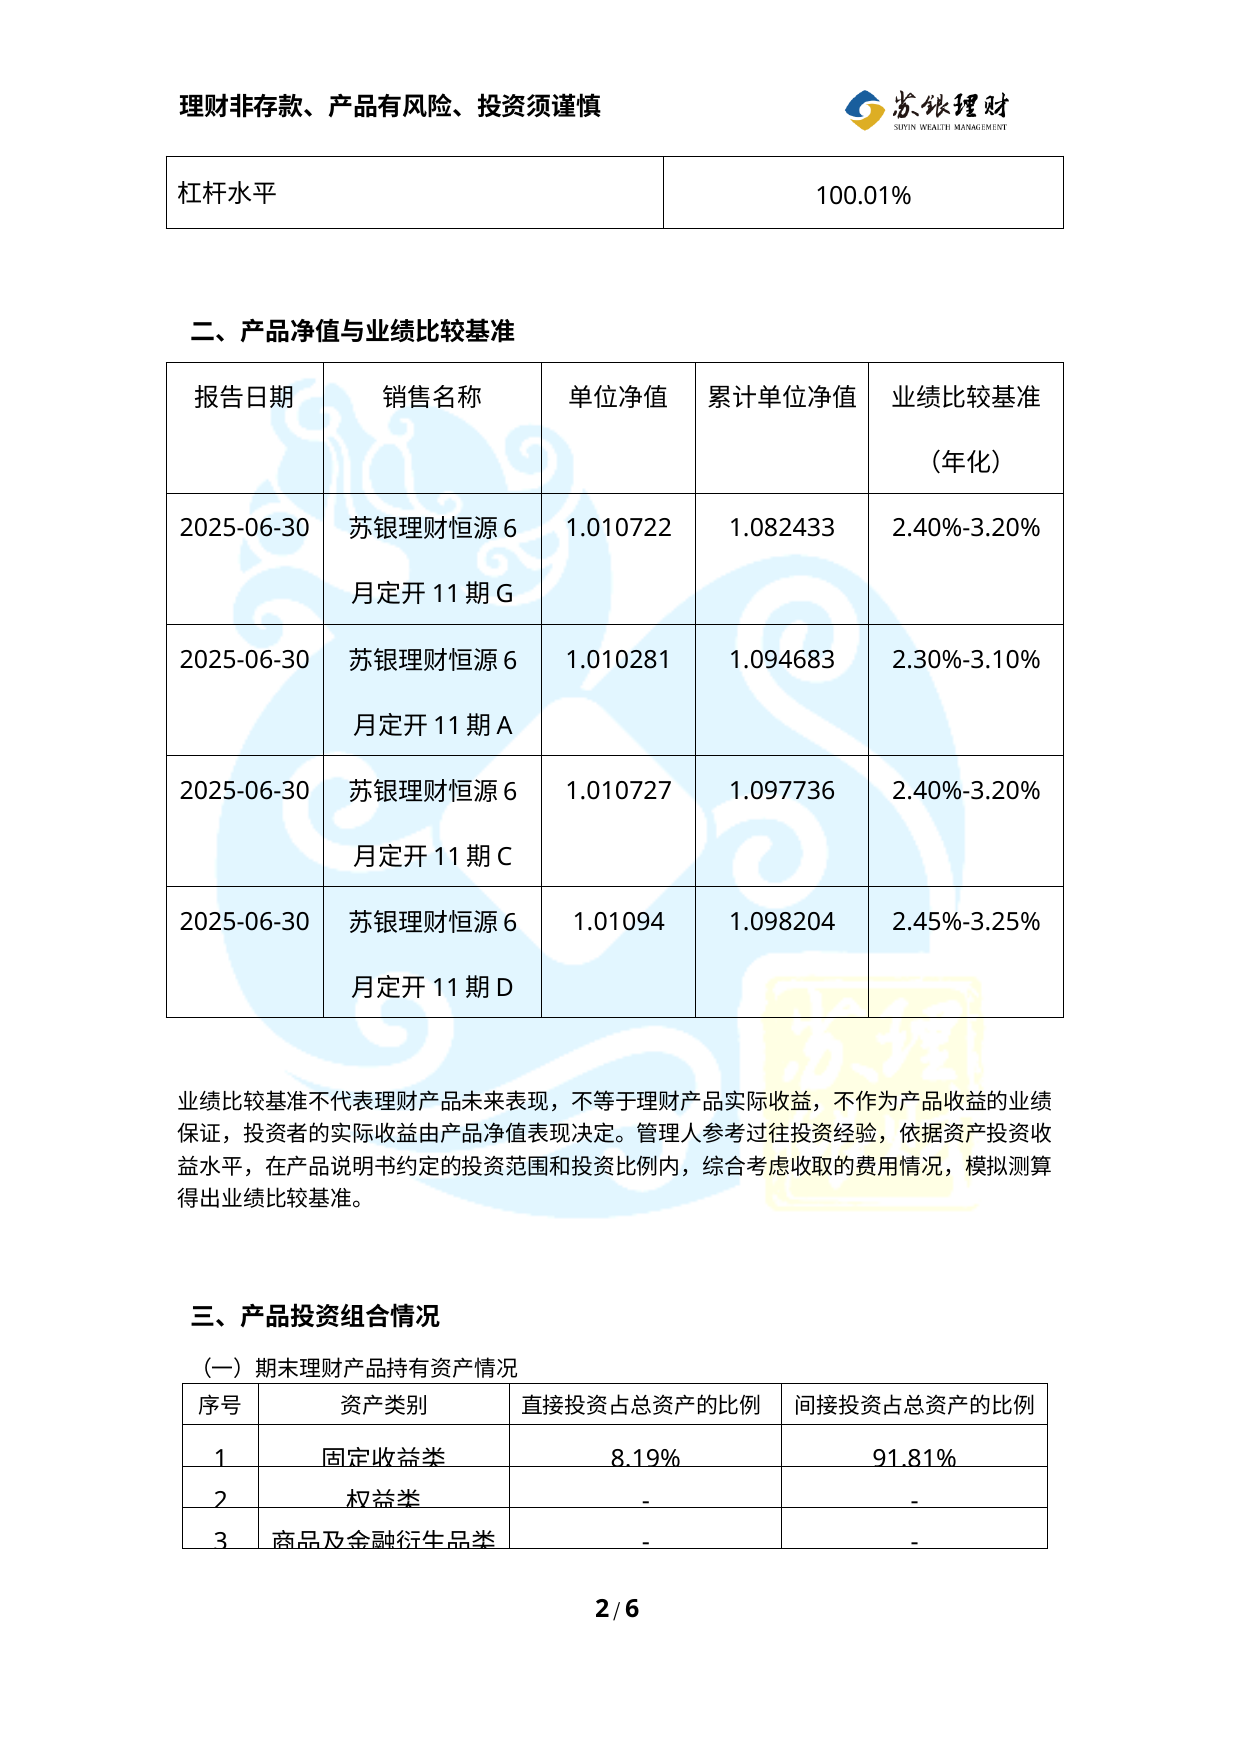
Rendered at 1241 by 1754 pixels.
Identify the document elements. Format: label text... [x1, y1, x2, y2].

table_cell 1 [183, 1425, 258, 1466]
text 业绩比较基准不代表理财产品未来表现，不等于理财产品实际收益，不作为产品收益的业绩保证，投资者的实际收益由产品净值表现决定。管理人参考过往投资经验，依据资产投资收益水平，在产品说明书约定的投资范围和投资比例内，综合考虑收取的费用情况，模拟测算得出业绩比较基准。 [177, 1083, 1053, 1213]
table_cell 1.094683 [696, 625, 868, 755]
table_cell 1.010722 [542, 494, 695, 624]
table_cell 2 [183, 1467, 258, 1507]
table_cell 苏银理财恒源6月定开11期G [324, 494, 541, 624]
table_cell 2.40%-3.20% [869, 494, 1063, 624]
subtitle 二、产品净值与业绩比较基准 [190, 297, 1053, 362]
table_cell 权益类 [259, 1467, 509, 1507]
table_cell 8.19% [510, 1425, 781, 1466]
table_cell 3 [183, 1508, 258, 1548]
table_header 资产类别 [259, 1384, 509, 1424]
picture [820, 72, 1039, 143]
table_cell 2025-06-30 [167, 887, 323, 1017]
table_cell 苏银理财恒源6月定开11期D [324, 887, 541, 1017]
table_header 间接投资占总资产的比例 [782, 1384, 1047, 1424]
table_cell 1.010727 [542, 756, 695, 886]
table_header 累计单位净值 [696, 363, 868, 493]
subtitle （一）期末理财产品持有资产情况 [190, 1350, 1053, 1383]
table_cell 苏银理财恒源6月定开11期A [324, 625, 541, 755]
table_cell 2025-06-30 [167, 494, 323, 624]
table_cell 100.01% [664, 157, 1063, 227]
table_cell 2025-06-30 [167, 625, 323, 755]
table_cell 2025-06-30 [167, 756, 323, 886]
table_cell 2.40%-3.20% [869, 756, 1063, 886]
table_cell 杠杆水平 [167, 157, 663, 227]
table_cell 1.01094 [542, 887, 695, 1017]
table_header 直接投资占总资产的比例 [510, 1384, 781, 1424]
table_header 业绩比较基准（年化） [869, 363, 1063, 493]
table_header 报告日期 [167, 363, 323, 493]
table_cell - [510, 1467, 781, 1507]
table_cell 商品及金融衍生品类 [259, 1508, 509, 1548]
table_cell - [510, 1508, 781, 1548]
table_cell 2.30%-3.10% [869, 625, 1063, 755]
table_header 销售名称 [324, 363, 541, 493]
table_header 单位净值 [542, 363, 695, 493]
subtitle 三、产品投资组合情况 [190, 1282, 1053, 1347]
table_cell 2.45%-3.25% [869, 887, 1063, 1017]
table_cell 1.010281 [542, 625, 695, 755]
table_header 序号 [183, 1384, 258, 1424]
table_cell 91.81% [782, 1425, 1047, 1466]
table_cell 苏银理财恒源6月定开11期C [324, 756, 541, 886]
table_cell 1.097736 [696, 756, 868, 886]
table_cell 固定收益类 [259, 1425, 509, 1466]
table_cell 1.082433 [696, 494, 868, 624]
table_cell - [782, 1508, 1047, 1548]
table_cell 1.098204 [696, 887, 868, 1017]
table_cell - [782, 1467, 1047, 1507]
